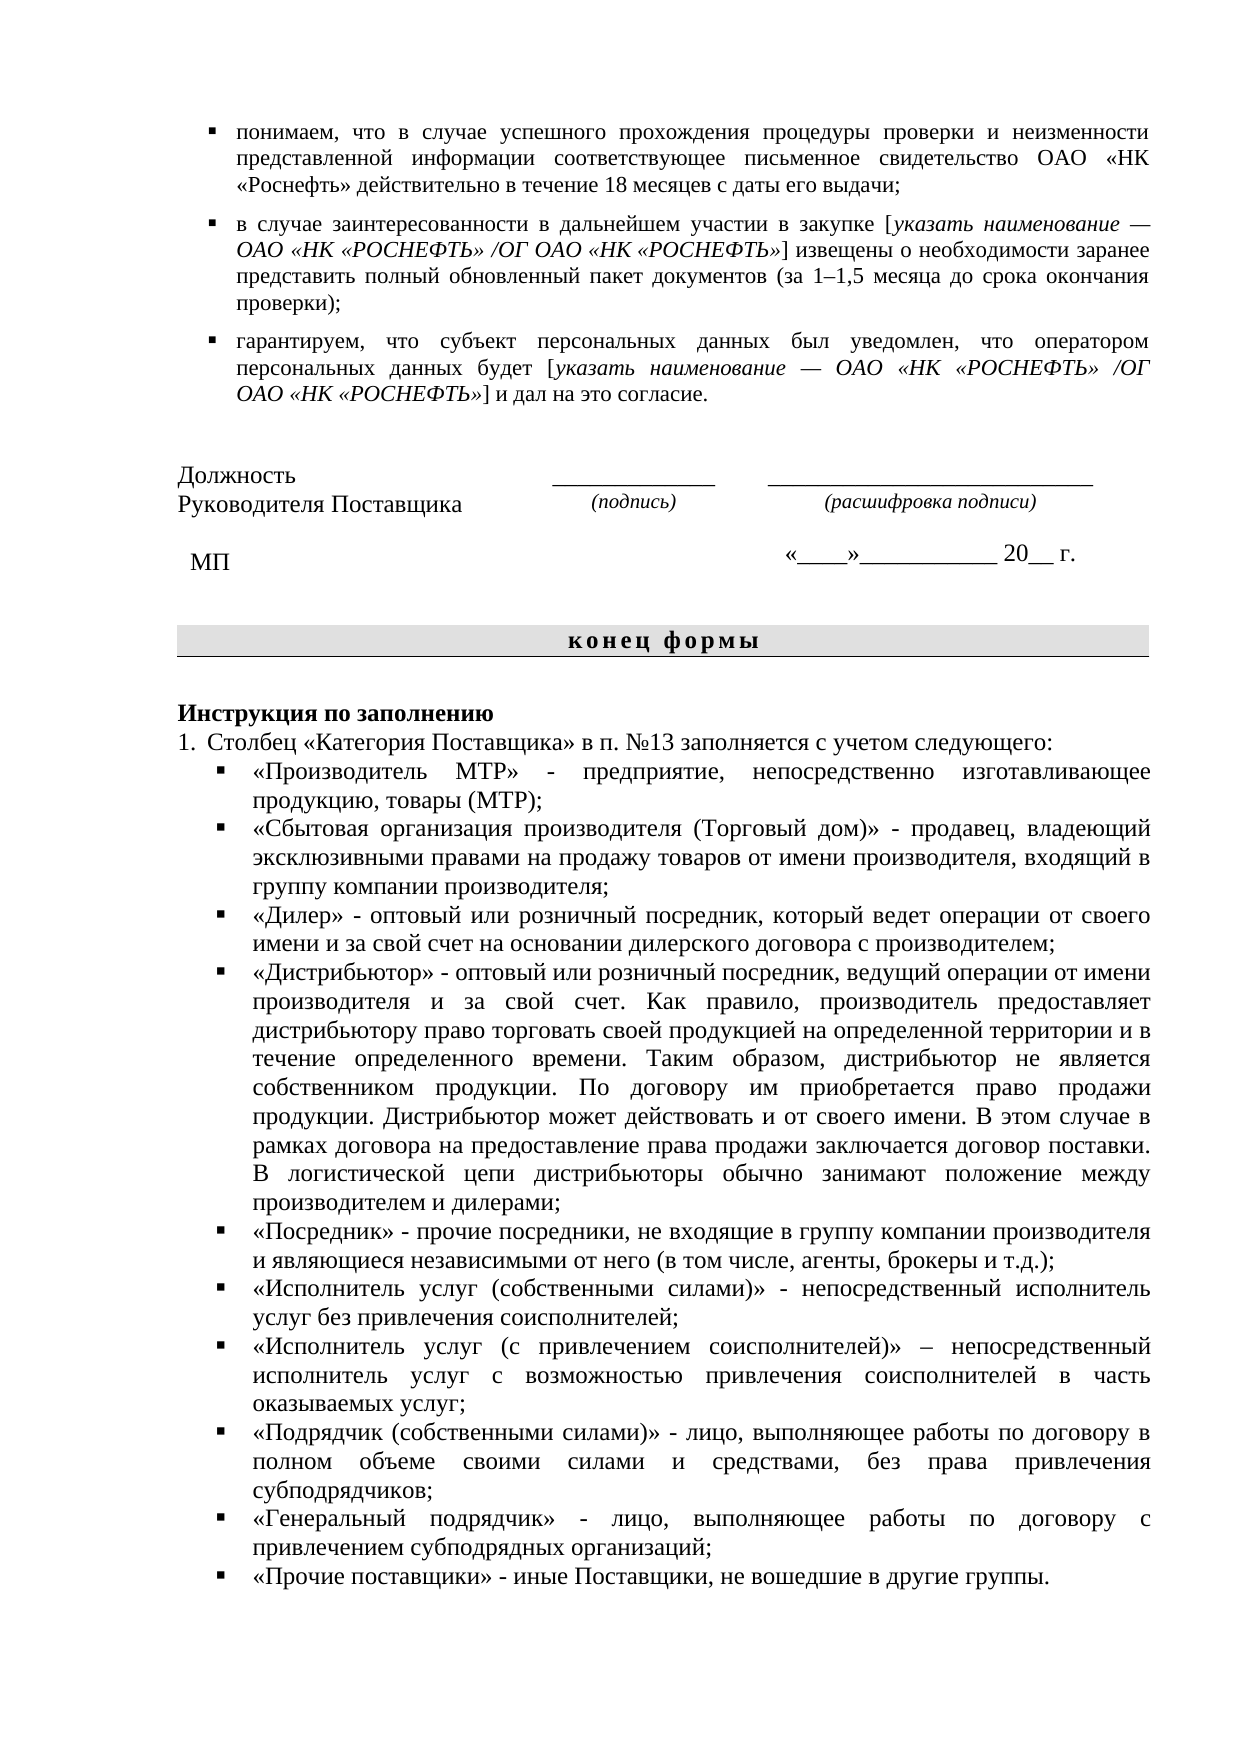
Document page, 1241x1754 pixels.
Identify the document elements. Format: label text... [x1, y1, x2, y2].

list Столбец «Категория Поставщика» в п. №13 заполняется с учетом следующего: [177, 727, 1152, 756]
list «Дистрибьютор» - оптовый или розничный посредник, ведущий операции от имени производителя и за свой счет. Как правило, производитель предоставляет дистрибьютору право торговать своей продукцией на определенной территории и в течение определенного времени. Таким образом, дистрибьютор не является собственником продукции. По договору им приобретается право продажи продукции. Дистрибьютор может действовать и от своего имени. В этом случае в рамках договора на предоставление права продажи заключается договор поставки. В логистической цепи дистрибьюторы обычно занимают положение между производителем и дилерами; [215, 957, 1152, 1216]
list «Прочие поставщики» - иные Поставщики, не вошедшие в другие группы. [215, 1561, 1152, 1590]
list гарантируем, что субъект персональных данных был уведомлен, что оператором персональных данных будет [указать наименование — ОАО «НК «РОСНЕФТЬ» /ОГ ОАО «НК «РОСНЕФТЬ»] и дал на это согласие. [207, 328, 1151, 407]
table_header _____________ (подпись) [518, 460, 749, 613]
table_header Должность Руководителя Поставщика МП [166, 460, 517, 613]
list «Исполнитель услуг (собственными силами)» - непосредственный исполнитель услуг без привлечения соисполнителей; [215, 1273, 1152, 1331]
list «Дилер» - оптовый или розничный посредник, который ведет операции от своего имени и за свой счет на основании дилерского договора с производителем; [215, 900, 1152, 957]
text конец формы [177, 625, 1149, 656]
list понимаем, что в случае успешного прохождения процедуры проверки и неизменности представленной информации соответствующее письменное свидетельство ОАО «НК «Роснефть» действительно в течение 18 месяцев с даты его выдачи; [207, 118, 1151, 197]
list «Исполнитель услуг (с привлечением соисполнителей)» – непосредственный исполнитель услуг с возможностью привлечения соисполнителей в часть оказываемых услуг; [215, 1331, 1152, 1417]
list «Сбытовая организация производителя (Торговый дом)» - продавец, владеющий эксклюзивными правами на продажу товаров от имени производителя, входящий в группу компании производителя; [215, 813, 1152, 900]
list «Производитель МТР» - предприятие, непосредственно изготавливающее продукцию, товары (МТР); [215, 756, 1152, 813]
list «Посредник» - прочие посредники, не входящие в группу компании производителя и являющиеся независимыми от него (в том числе, агенты, брокеры и т.д.); [215, 1216, 1152, 1273]
list «Генеральный подрядчик» - лицо, выполняющее работы по договору с привлечением субподрядных организаций; [215, 1503, 1152, 1561]
text Инструкция по заполнению [177, 698, 1152, 727]
list в случае заинтересованности в дальнейшем участии в закупке [указать наименование — ОАО «НК «РОСНЕФТЬ» /ОГ ОАО «НК «РОСНЕФТЬ»] извещены о необходимости заранее представить полный обновленный пакет документов (за 1–1,5 месяца до срока окончания проверки); [207, 210, 1151, 315]
list «Подрядчик (собственными силами)» - лицо, выполняющее работы по договору в полном объеме своими силами и средствами, без права привлечения субподрядчиков; [215, 1417, 1152, 1503]
table_header __________________________ (расшифровка подписи) «____»___________ 20__ г. [750, 460, 1111, 613]
